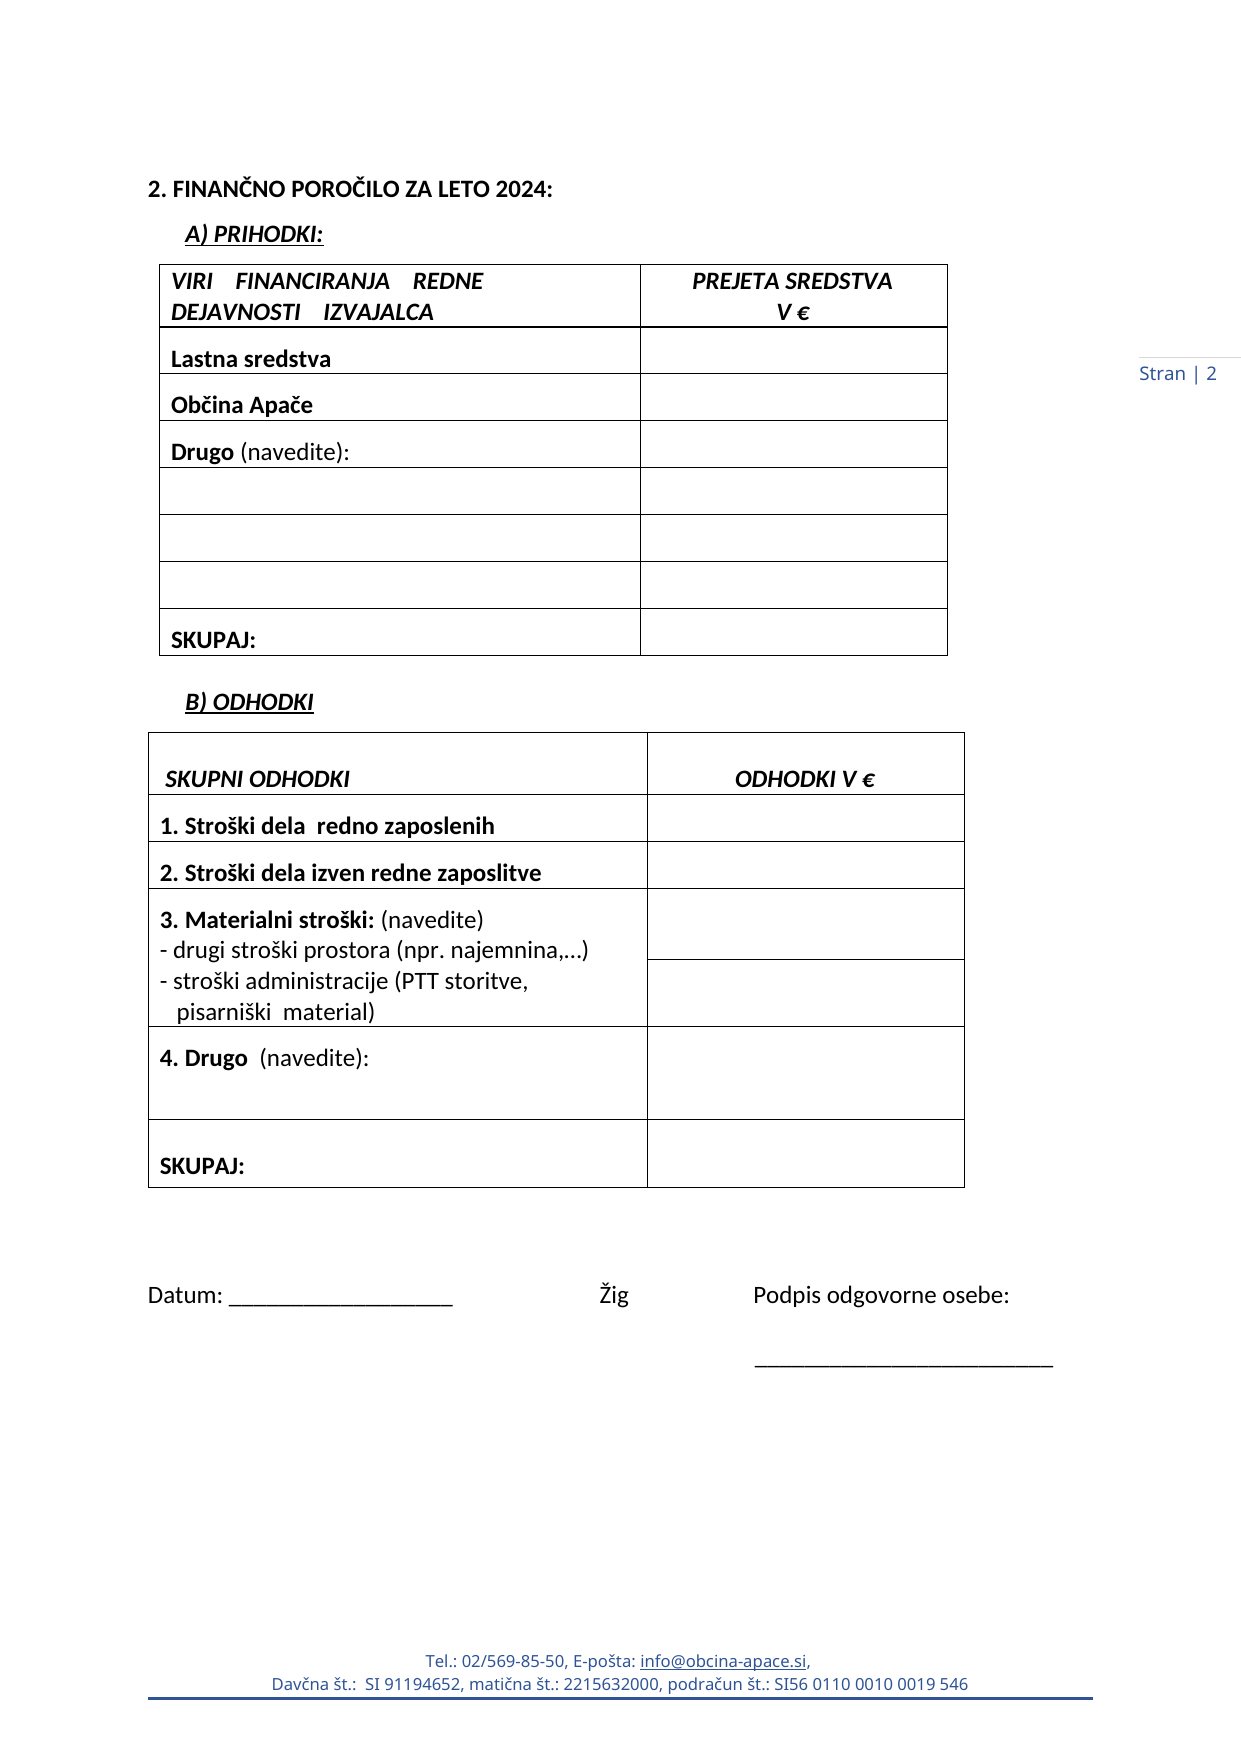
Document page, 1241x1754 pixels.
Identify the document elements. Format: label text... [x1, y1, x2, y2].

table_cell SKUPAJ: [149, 1120, 647, 1187]
text ________________________ [148, 1341, 1092, 1371]
table_cell [641, 421, 947, 467]
table_cell Lastna sredstva [160, 328, 640, 373]
table_cell 3. Materialni stroški: (navedite) - drugi stroški prostora (npr. najemnina,…) - stroški administracije (PTT storitve, pisarniški material) [149, 889, 647, 1026]
table_header PREJETA SREDSTVA V € [641, 265, 947, 326]
table_cell Drugo (navedite): [160, 421, 640, 467]
table_cell [641, 515, 947, 561]
text B) ODHODKI [185, 686, 1092, 717]
table_cell [648, 960, 964, 1026]
table_cell [648, 889, 964, 959]
table_cell [641, 328, 947, 373]
table_cell 1. Stroški dela redno zaposlenih [149, 795, 647, 841]
table_cell [648, 795, 964, 841]
table_cell [641, 374, 947, 420]
table_cell [641, 562, 947, 608]
table_cell Občina Apače [160, 374, 640, 420]
table_cell [648, 1120, 964, 1187]
table_cell [160, 515, 640, 561]
table_cell [641, 468, 947, 514]
table_header VIRI FINANCIRANJA REDNE DEJAVNOSTI IZVAJALCA [160, 265, 640, 326]
table_cell SKUPAJ: [160, 609, 640, 654]
table_cell [160, 562, 640, 608]
table_cell [648, 842, 964, 888]
table_header SKUPNI ODHODKI [149, 733, 647, 794]
table_cell [648, 1027, 964, 1119]
text Datum: __________________ Žig Podpis odgovorne osebe: [148, 1279, 1092, 1310]
text A) PRIHODKI: [185, 218, 1092, 249]
table_cell [160, 468, 640, 514]
table_header ODHODKI V € [648, 733, 964, 794]
table_cell 4. Drugo (navedite): [149, 1027, 647, 1119]
text 2. FINANČNO POROČILO ZA LETO 2024: [148, 173, 1092, 203]
table_cell [641, 609, 947, 654]
table_cell 2. Stroški dela izven redne zaposlitve [149, 842, 647, 888]
